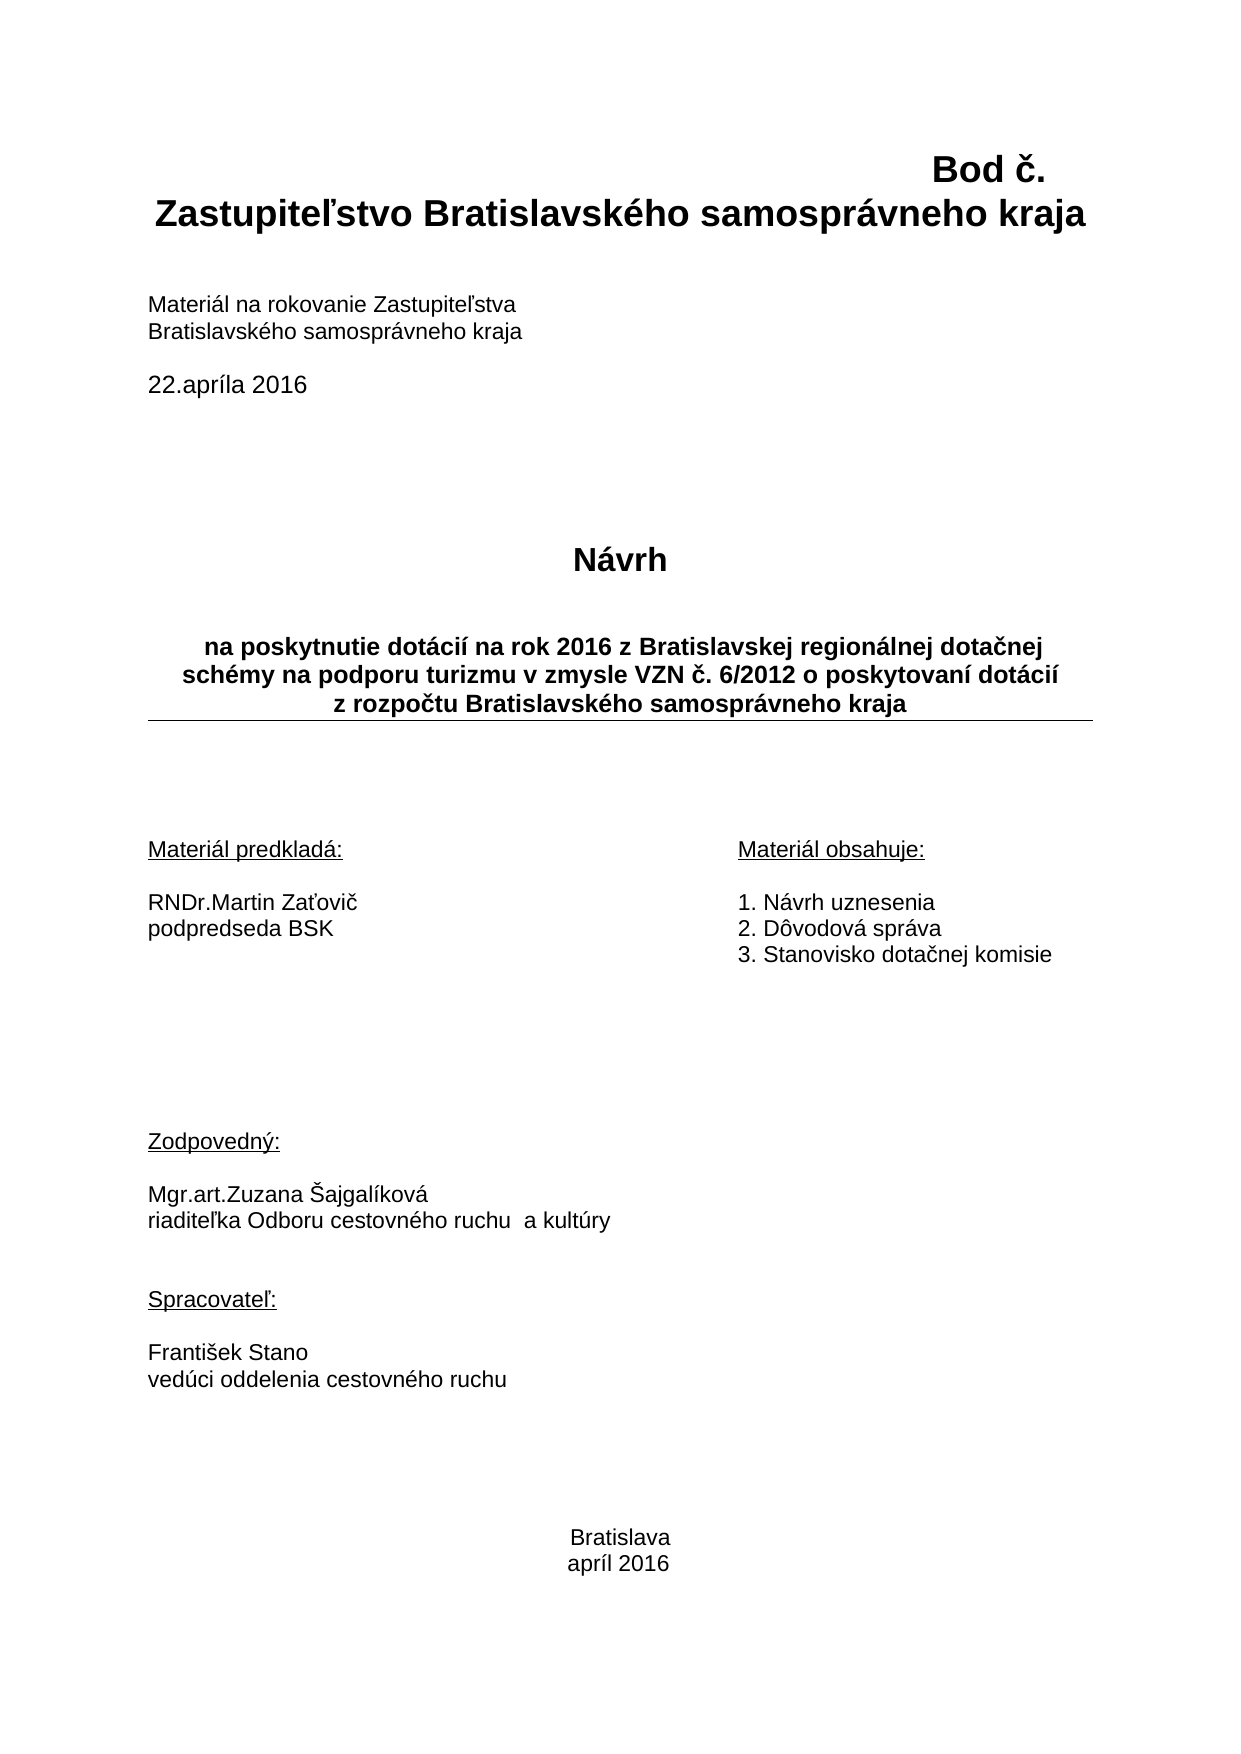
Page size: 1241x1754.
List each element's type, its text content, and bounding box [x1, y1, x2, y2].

text František Stano [148, 1339, 1093, 1366]
text Materiál predkladá: Materiál obsahuje: [148, 836, 1093, 862]
text Zastupiteľstvo Bratislavského samosprávneho kraja [148, 191, 1093, 234]
text na poskytnutie dotácií na rok 2016 z Bratislavskej regionálnej dotačnej schémy na podporu turizmu v zmysle VZN č. 6/2012 o poskytovaní dotácií z rozpočtu Bratislavského samosprávneho kraja [148, 632, 1093, 720]
text Bod č. [811, 148, 1093, 191]
text vedúci oddelenia cestovného ruchu [148, 1366, 1093, 1392]
text Návrh [148, 541, 1093, 579]
text RNDr.Martin Zaťovič 1. Návrh uznesenia [148, 889, 1093, 915]
text Bratislavského samosprávneho kraja [148, 318, 1093, 344]
text riaditeľka Odboru cestovného ruchu a kultúry [148, 1207, 1093, 1234]
text Spracovateľ: [148, 1286, 1093, 1313]
text Materiál na rokovanie Zastupiteľstva [148, 291, 1093, 318]
text Bratislava [148, 1524, 1093, 1550]
text Mgr.art.Zuzana Šajgalíková [148, 1181, 1093, 1207]
text apríl 2016 [516, 1550, 1093, 1576]
text 22.apríla 2016 [148, 370, 1093, 399]
text 3. Stanovisko dotačnej komisie [738, 941, 1093, 968]
text Zodpovedný: [148, 1128, 1093, 1155]
text podpredseda BSK 2. Dôvodová správa [148, 915, 1093, 941]
